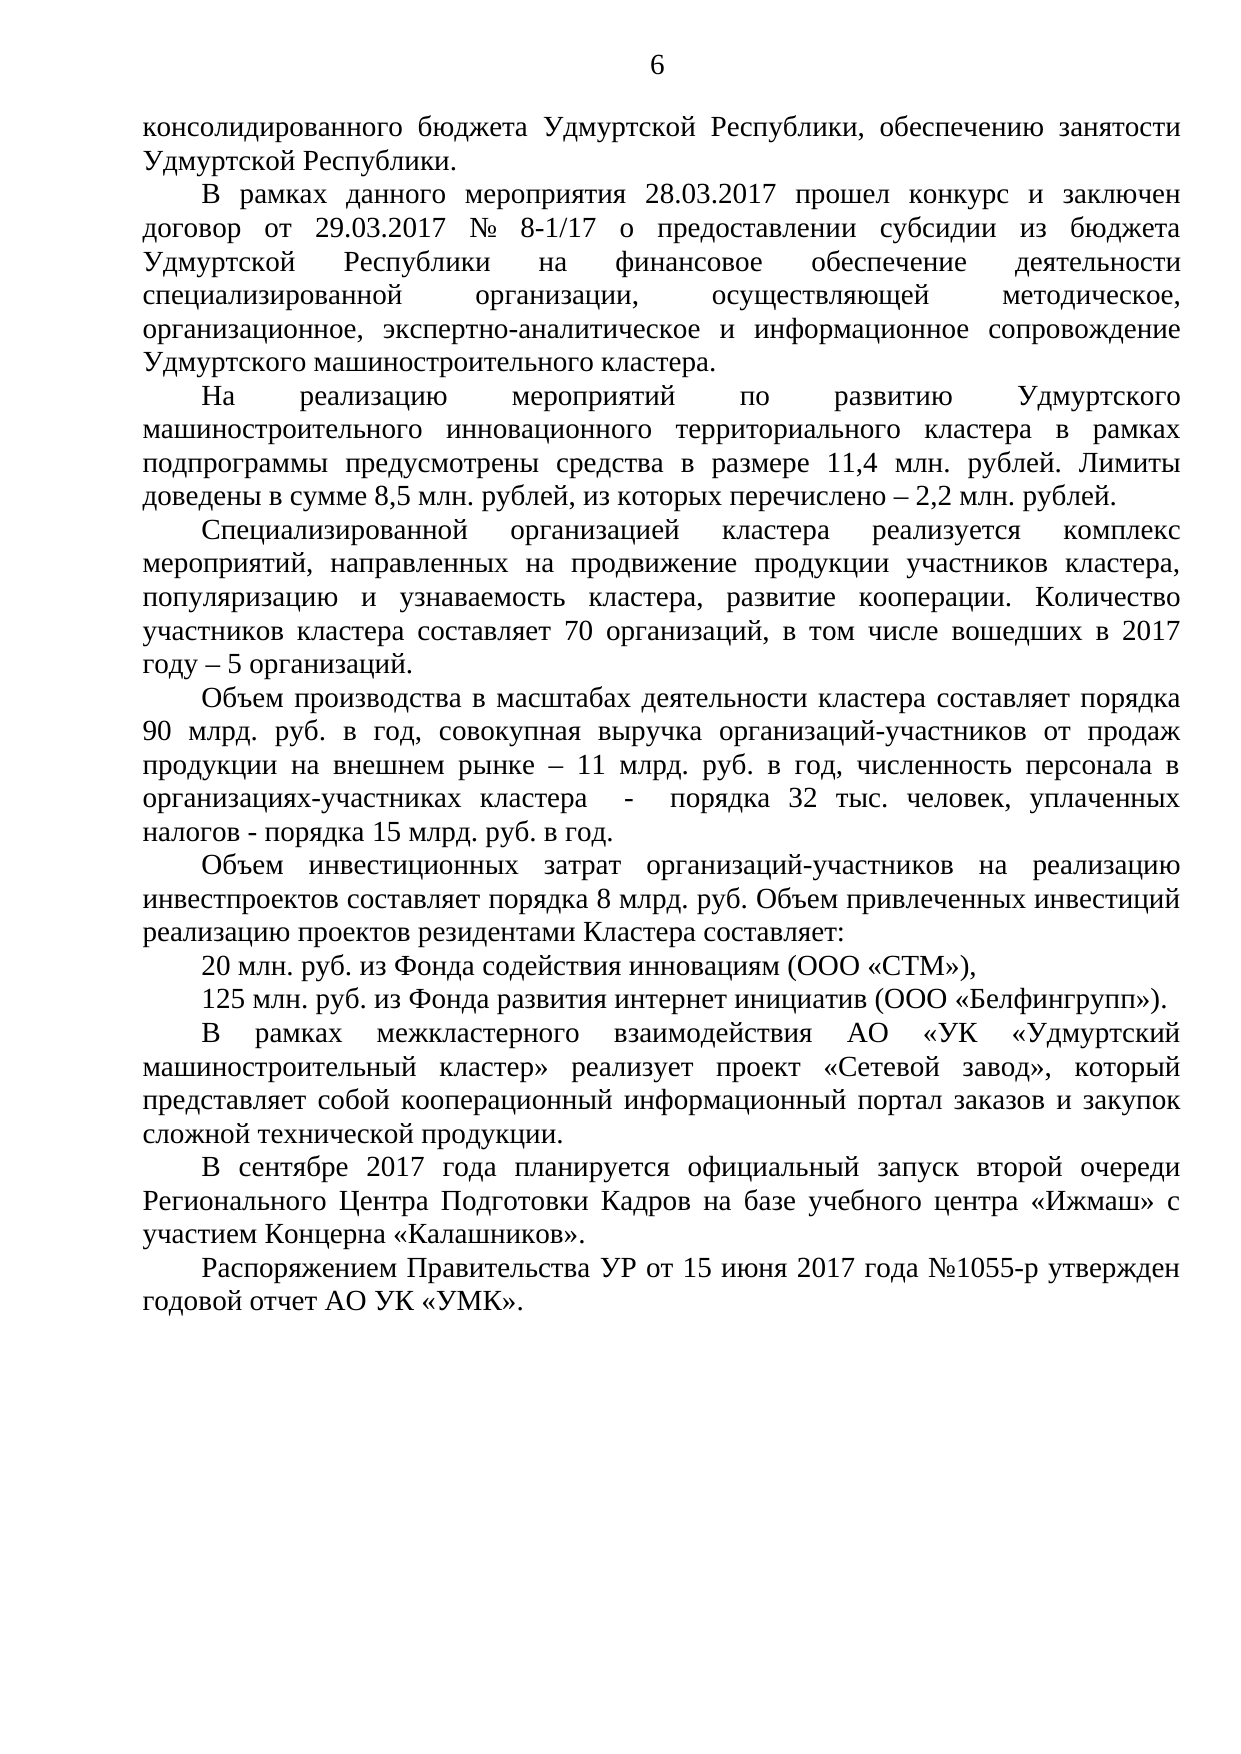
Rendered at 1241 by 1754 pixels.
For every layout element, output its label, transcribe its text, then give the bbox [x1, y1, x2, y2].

text 125 млн. руб. из Фонда развития интернет инициатив (ООО «Белфингрупп»). [142, 982, 1181, 1015]
text Специализированной организацией кластера реализуется комплекс мероприятий, направленных на продвижение продукции участников кластера, популяризацию и узнаваемость кластера, развитие кооперации. Количество участников кластера составляет 70 организаций, в том числе вошедших в 2017 году – 5 организаций. [142, 512, 1181, 680]
text В рамках данного мероприятия 28.03.2017 прошел конкурс и заключен договор от 29.03.2017 № 8-1/17 о предоставлении субсидии из бюджета Удмуртской Республики на финансовое обеспечение деятельности специализированной организации, осуществляющей методическое, организационное, экспертно-аналитическое и информационное сопровождение Удмуртского машиностроительного кластера. [142, 177, 1181, 378]
text В рамках межкластерного взаимодействия АО «УК «Удмуртский машиностроительный кластер» реализует проект «Сетевой завод», который представляет собой кооперационный информационный портал заказов и закупок сложной технической продукции. [142, 1015, 1181, 1149]
text В сентябре 2017 года планируется официальный запуск второй очереди Регионального Центра Подготовки Кадров на базе учебного центра «Ижмаш» с участием Концерна «Калашников». [142, 1149, 1181, 1250]
text Объем производства в масштабах деятельности кластера составляет порядка 90 млрд. руб. в год, совокупная выручка организаций-участников от продаж продукции на внешнем рынке – 11 млрд. руб. в год, численность персонала в организациях-участниках кластера - порядка 32 тыс. человек, уплаченных налогов - порядка 15 млрд. руб. в год. [142, 680, 1181, 847]
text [142, 109, 1181, 177]
text Распоряжением Правительства УР от 15 июня 2017 года №1055-р утвержден годовой отчет АО УК «УМК». [142, 1250, 1181, 1317]
text На реализацию мероприятий по развитию Удмуртского машиностроительного инновационного территориального кластера в рамках подпрограммы предусмотрены средства в размере 11,4 млн. рублей. Лимиты доведены в сумме 8,5 млн. рублей, из которых перечислено – 2,2 млн. рублей. [142, 378, 1181, 512]
text Объем инвестиционных затрат организаций-участников на реализацию инвестпроектов составляет порядка 8 млрд. руб. Объем привлеченных инвестиций реализацию проектов резидентами Кластера составляет: [142, 847, 1181, 948]
text 20 млн. руб. из Фонда содействия инновациям (ООО «СТМ»), [142, 948, 1181, 982]
